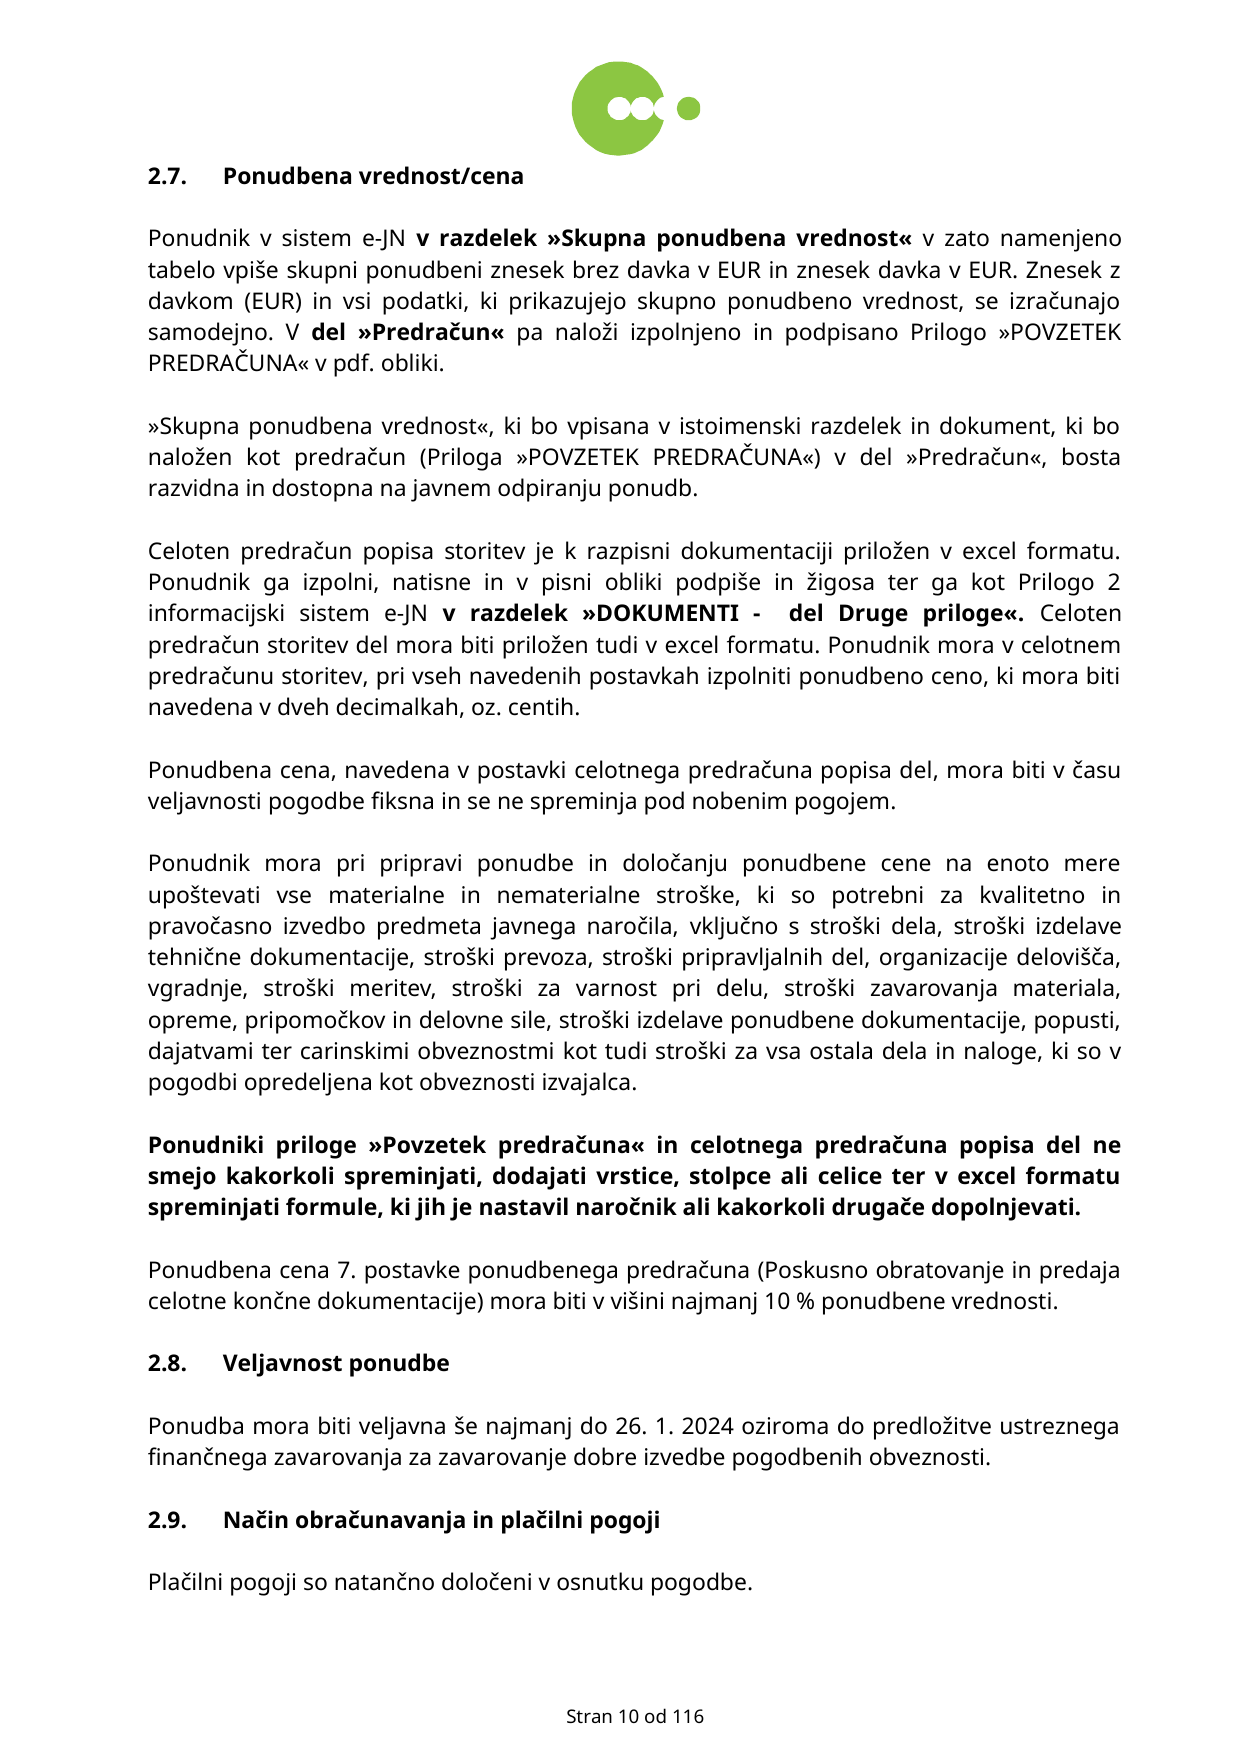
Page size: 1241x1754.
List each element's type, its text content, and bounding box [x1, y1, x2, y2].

text Plačilni pogoji so natančno določeni v osnutku pogodbe. [148, 1566, 1122, 1597]
text Celoten predračun popisa storitev je k razpisni dokumentaciji priložen v excel formatu. Ponudnik ga izpolni, natisne in v pisni obliki podpiše in žigosa ter ga kot Prilogo 2 informacijski sistem e-JN v razdelek »DOKUMENTI - del Druge priloge«. Celoten predračun storitev del mora biti priložen tudi v excel formatu. Ponudnik mora v celotnem predračunu storitev, pri vseh navedenih postavkah izpolniti ponudbeno ceno, ki mora biti navedena v dveh decimalkah, oz. centih. [148, 535, 1122, 722]
text Ponudbena cena, navedena v postavki celotnega predračuna popisa del, mora biti v času veljavnosti pogodbe fiksna in se ne spreminja pod nobenim pogojem. [148, 754, 1122, 816]
list Ponudbena vrednost/cena [148, 160, 1122, 191]
text Ponudba mora biti veljavna še najmanj do 26. 1. 2024 oziroma do predložitve ustreznega finančnega zavarovanja za zavarovanje dobre izvedbe pogodbenih obveznosti. [148, 1410, 1122, 1472]
list Veljavnost ponudbe [148, 1347, 1122, 1379]
text Ponudnik v sistem e-JN v razdelek »Skupna ponudbena vrednost« v zato namenjeno tabelo vpiše skupni ponudbeni znesek brez davka v EUR in znesek davka v EUR. Znesek z davkom (EUR) in vsi podatki, ki prikazujejo skupno ponudbeno vrednost, se izračunajo samodejno. V del »Predračun« pa naloži izpolnjeno in podpisano Prilogo »POVZETEK PREDRAČUNA« v pdf. obliki. [148, 222, 1122, 379]
text Ponudbena cena 7. postavke ponudbenega predračuna (Poskusno obratovanje in predaja celotne končne dokumentacije) mora biti v višini najmanj 10 % ponudbene vrednosti. [148, 1254, 1122, 1316]
text Ponudnik mora pri pripravi ponudbe in določanju ponudbene cene na enoto mere upoštevati vse materialne in nematerialne stroške, ki so potrebni za kvalitetno in pravočasno izvedbo predmeta javnega naročila, vključno s stroški dela, stroški izdelave tehnične dokumentacije, stroški prevoza, stroški pripravljalnih del, organizacije delovišča, vgradnje, stroški meritev, stroški za varnost pri delu, stroški zavarovanja materiala, opreme, pripomočkov in delovne sile, stroški izdelave ponudbene dokumentacije, popusti, dajatvami ter carinskimi obveznostmi kot tudi stroški za vsa ostala dela in naloge, ki so v pogodbi opredeljena kot obveznosti izvajalca. [148, 847, 1122, 1097]
text Ponudniki priloge »Povzetek predračuna« in celotnega predračuna popisa del ne smejo kakorkoli spreminjati, dodajati vrstice, stolpce ali celice ter v excel formatu spreminjati formule, ki jih je nastavil naročnik ali kakorkoli drugače dopolnjevati. [148, 1129, 1122, 1222]
text »Skupna ponudbena vrednost«, ki bo vpisana v istoimenski razdelek in dokument, ki bo naložen kot predračun (Priloga »POVZETEK PREDRAČUNA«) v del »Predračun«, bosta razvidna in dostopna na javnem odpiranju ponudb. [148, 410, 1122, 504]
list Način obračunavanja in plačilni pogoji [148, 1504, 1122, 1535]
